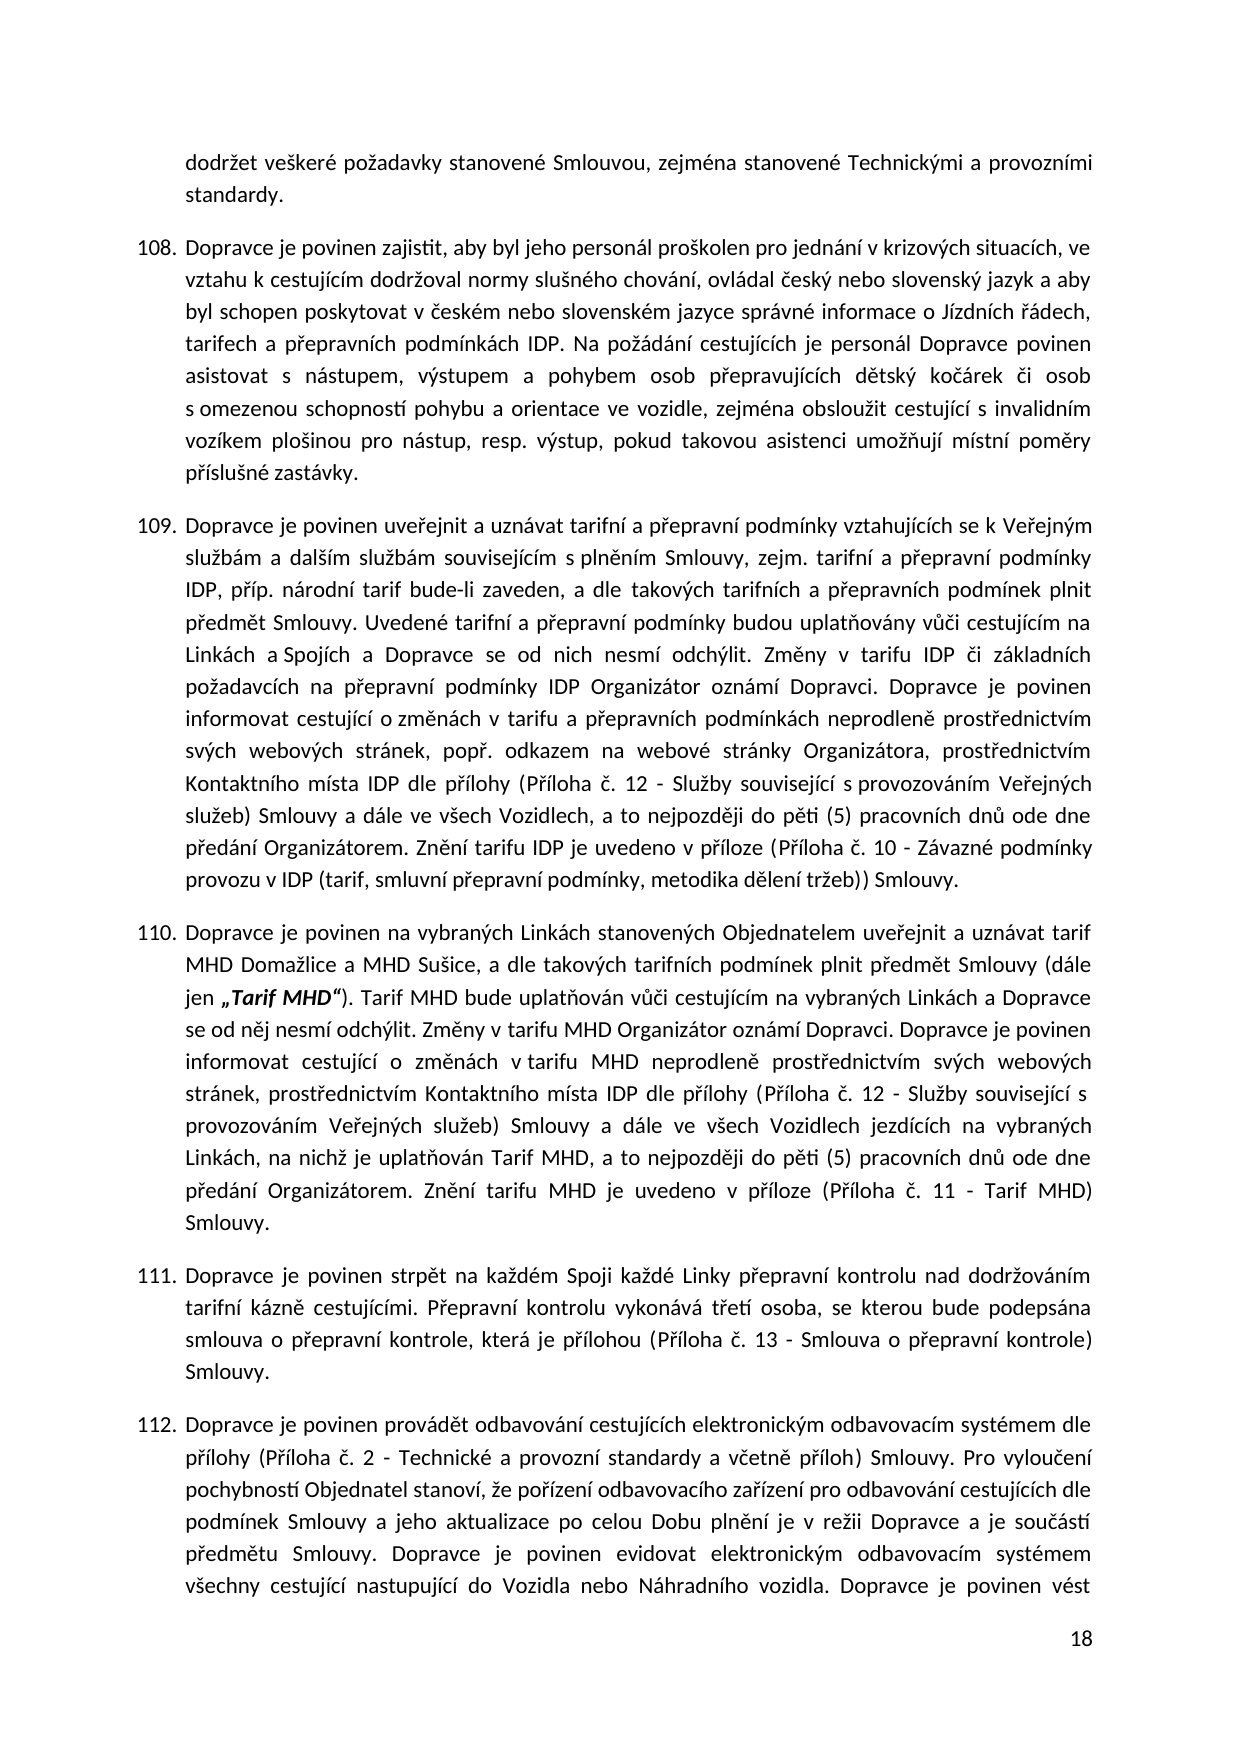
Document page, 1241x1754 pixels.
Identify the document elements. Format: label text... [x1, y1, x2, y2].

text Dopravce je povinen na vybraných Linkách stanovených Objednatelem uveřejnit a uznávat tarif MHD Domažlice a MHD Sušice, a dle takových tarifních podmínek plnit předmět Smlouvy (dále jen „Tarif MHD“). Tarif MHD bude uplatňován vůči cestujícím na vybraných Linkách a Dopravce se od něj nesmí odchýlit. Změny v tarifu MHD Organizátor oznámí Dopravci. Dopravce je povinen informovat cestující o změnách v tarifu MHD neprodleně prostřednictvím svých webových stránek, prostřednictvím Kontaktního místa IDP dle přílohy (Příloha č. 12 - Služby související s provozováním Veřejných služeb) Smlouvy a dále ve všech Vozidlech jezdících na vybraných Linkách, na nichž je uplatňován Tarif MHD, a to nejpozději do pěti (5) pracovních dnů ode dne předání Organizátorem. Znění tarifu MHD je uvedeno v příloze (Příloha č. 11 - Tarif MHD) Smlouvy. [177, 918, 1093, 1236]
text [177, 1411, 1093, 1599]
text Dopravce je povinen strpět na každém Spoji každé Linky přepravní kontrolu nad dodržováním tarifní kázně cestujícími. Přepravní kontrolu vykonává třetí osoba, se kterou bude podepsána smlouva o přepravní kontrole, která je přílohou (Příloha č. 13 - Smlouva o přepravní kontrole) Smlouvy. [177, 1261, 1093, 1386]
text Dopravce je povinen zajistit, aby byl jeho personál proškolen pro jednání v krizových situacích, ve vztahu k cestujícím dodržoval normy slušného chování, ovládal český nebo slovenský jazyk a aby byl schopen poskytovat v českém nebo slovenském jazyce správné informace o Jízdních řádech, tarifech a přepravních podmínkách IDP. Na požádání cestujících je personál Dopravce povinen asistovat s nástupem, výstupem a pohybem osob přepravujících dětský kočárek či osob s omezenou schopností pohybu a orientace ve vozidle, zejména obsloužit cestující s invalidním vozíkem plošinou pro nástup, resp. výstup, pokud takovou asistenci umožňují místní poměry příslušné zastávky. [177, 233, 1093, 486]
text Dopravce je povinen uveřejnit a uznávat tarifní a přepravní podmínky vztahujících se k Veřejným službám a dalším službám souvisejícím s plněním Smlouvy, zejm. tarifní a přepravní podmínky IDP, příp. národní tarif bude-li zaveden, a dle takových tarifních a přepravních podmínek plnit předmět Smlouvy. Uvedené tarifní a přepravní podmínky budou uplatňovány vůči cestujícím na Linkách a Spojích a Dopravce se od nich nesmí odchýlit. Změny v tarifu IDP či základních požadavcích na přepravní podmínky IDP Organizátor oznámí Dopravci. Dopravce je povinen informovat cestující o změnách v tarifu a přepravních podmínkách neprodleně prostřednictvím svých webových stránek, popř. odkazem na webové stránky Organizátora, prostřednictvím Kontaktního místa IDP dle přílohy (Příloha č. 12 - Služby související s provozováním Veřejných služeb) Smlouvy a dále ve všech Vozidlech, a to nejpozději do pěti (5) pracovních dnů ode dne předání Organizátorem. Znění tarifu IDP je uvedeno v příloze (Příloha č. 10 - Závazné podmínky provozu v IDP (tarif, smluvní přepravní podmínky, metodika dělení tržeb)) Smlouvy. [177, 511, 1093, 893]
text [177, 148, 1093, 208]
